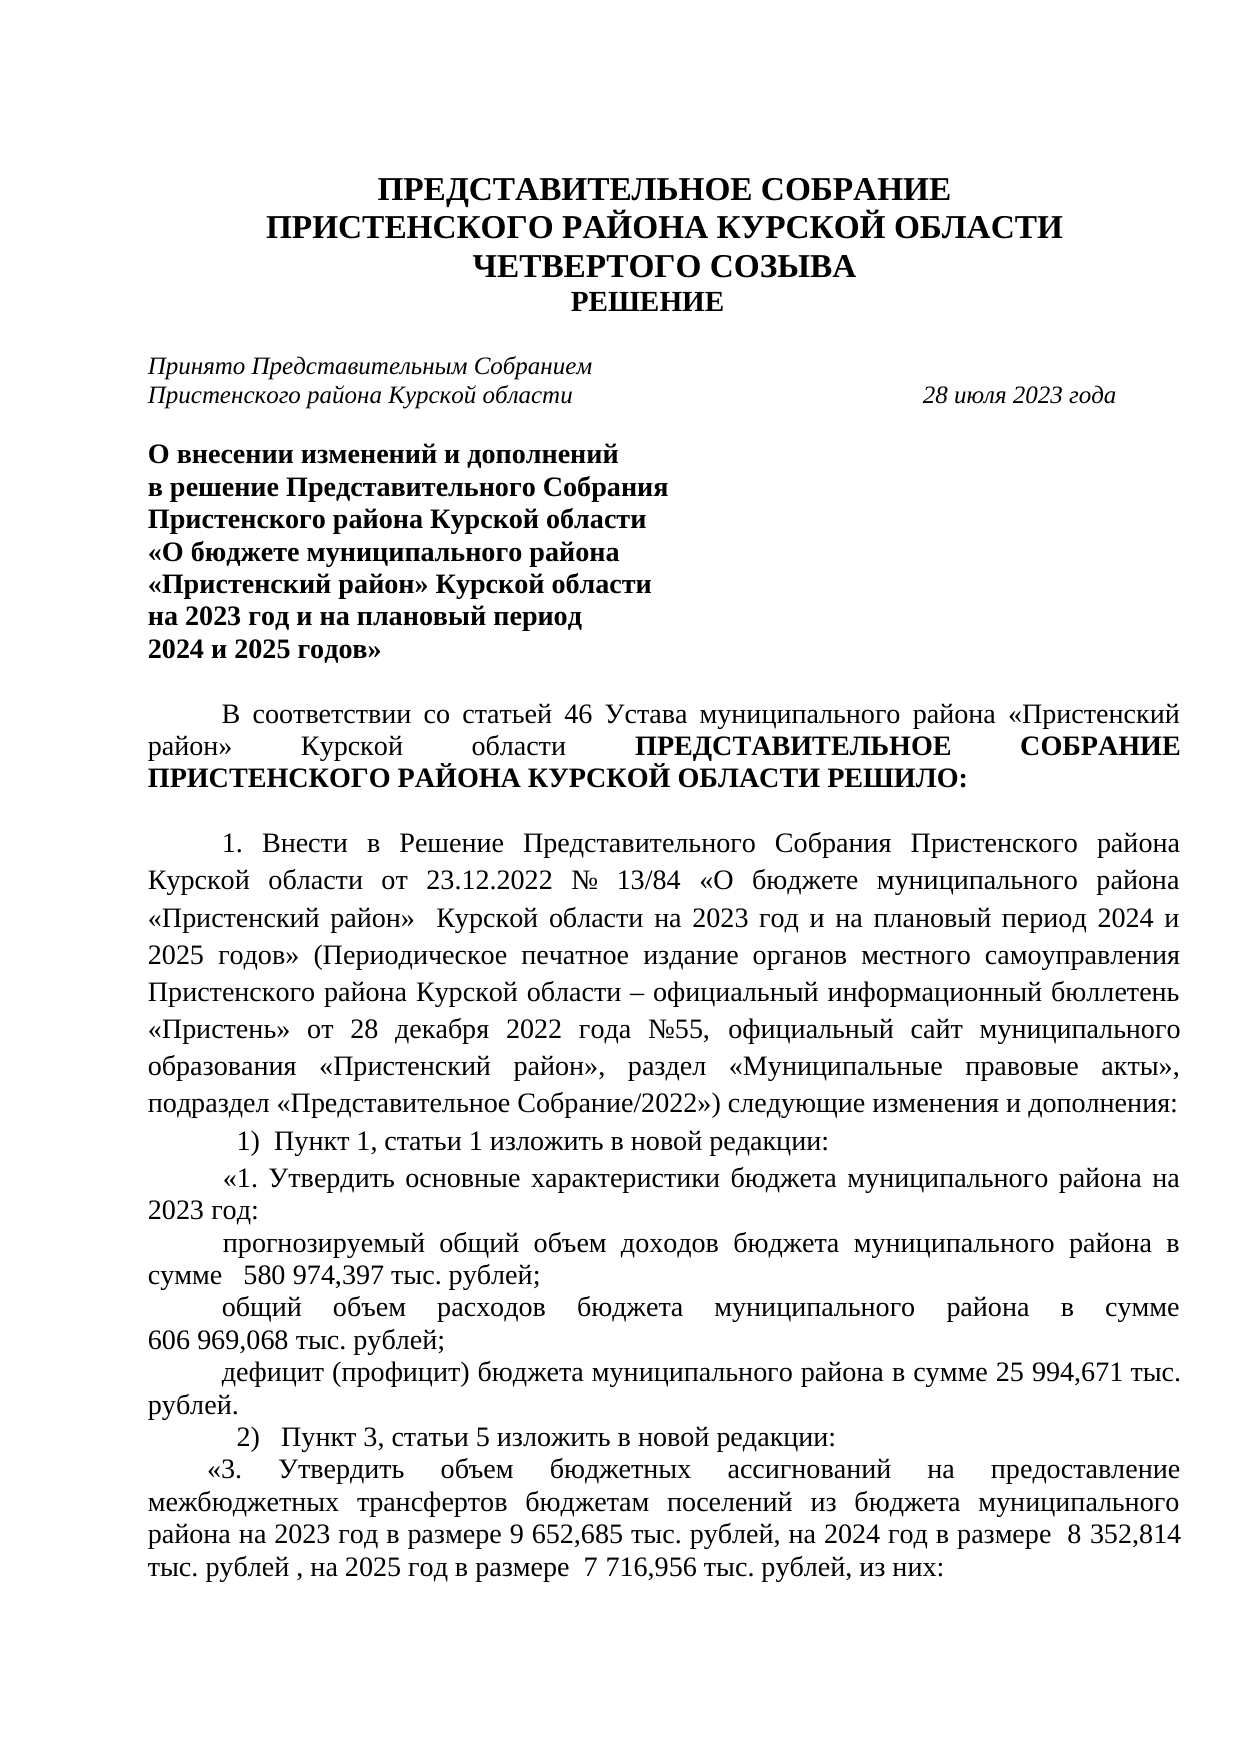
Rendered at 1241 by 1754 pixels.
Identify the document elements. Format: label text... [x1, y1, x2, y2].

list Пункт 3, статьи 5 изложить в новой редакции: [236, 1420, 1181, 1452]
text Пристенского района Курской области 28 июля 2023 года [148, 380, 1181, 409]
text О внесении изменений и дополнений [148, 437, 1181, 470]
title ЧЕТВЕРТОГО СОЗЫВА [148, 246, 1181, 284]
text В соответствии со статьей 46 Устава муниципального района «Пристенский район» Курской области ПРЕДСТАВИТЕЛЬНОЕ СОБРАНИЕ ПРИСТЕНСКОГО РАЙОНА КУРСКОЙ ОБЛАСТИ РЕШИЛО: [148, 697, 1181, 794]
title РЕШЕНИЕ [148, 284, 1181, 318]
text общий объем расходов бюджета муниципального района в сумме 606 969,068 тыс. рублей; [148, 1291, 1181, 1355]
text Пристенского района Курской области [148, 502, 1181, 535]
text дефицит (профицит) бюджета муниципального района в сумме 25 994,671 тыс. рублей. [148, 1355, 1181, 1420]
text «3. Утвердить объем бюджетных ассигнований на предоставление межбюджетных трансфертов бюджетам поселений из бюджета муниципального района на 2023 год в размере 9 652,685 тыс. рублей, на 2024 год в размере 8 352,814 тыс. рублей , на 2025 год в размере 7 716,956 тыс. рублей, из них: [148, 1452, 1181, 1582]
text «Пристенский район» Курской области [148, 567, 1181, 599]
text Принято Представительным Собранием [148, 351, 1181, 380]
text 2024 и 2025 годов» [148, 632, 1181, 664]
text в решение Представительного Собрания [148, 470, 1181, 502]
text прогнозируемый общий объем доходов бюджета муниципального района в сумме 580 974,397 тыс. рублей; [148, 1226, 1181, 1291]
text «1. Утвердить основные характеристики бюджета муниципального района на 2023 год: [148, 1161, 1181, 1226]
title ПРИСТЕНСКОГО РАЙОНА КУРСКОЙ ОБЛАСТИ [148, 208, 1181, 246]
text «О бюджете муниципального района [148, 535, 1181, 567]
text на 2023 год и на плановый период [148, 599, 1181, 632]
text 1. Внести в Решение Представительного Собрания Пристенского района Курской области от 23.12.2022 № 13/84 «О бюджете муниципального района «Пристенский район» Курской области на 2023 год и на плановый период 2024 и 2025 годов» (Периодическое печатное издание органов местного самоуправления Пристенского района Курской области – официальный информационный бюллетень «Пристень» от 28 декабря 2022 года №55, официальный сайт муниципального образования «Пристенский район», раздел «Муниципальные правовые акты», подраздел «Представительное Собрание/2022») следующие изменения и дополнения: [148, 826, 1181, 1119]
list Пункт 1, статьи 1 изложить в новой редакции: [236, 1124, 1181, 1156]
title ПРЕДСТАВИТЕЛЬНОЕ СОБРАНИЕ [148, 169, 1181, 208]
